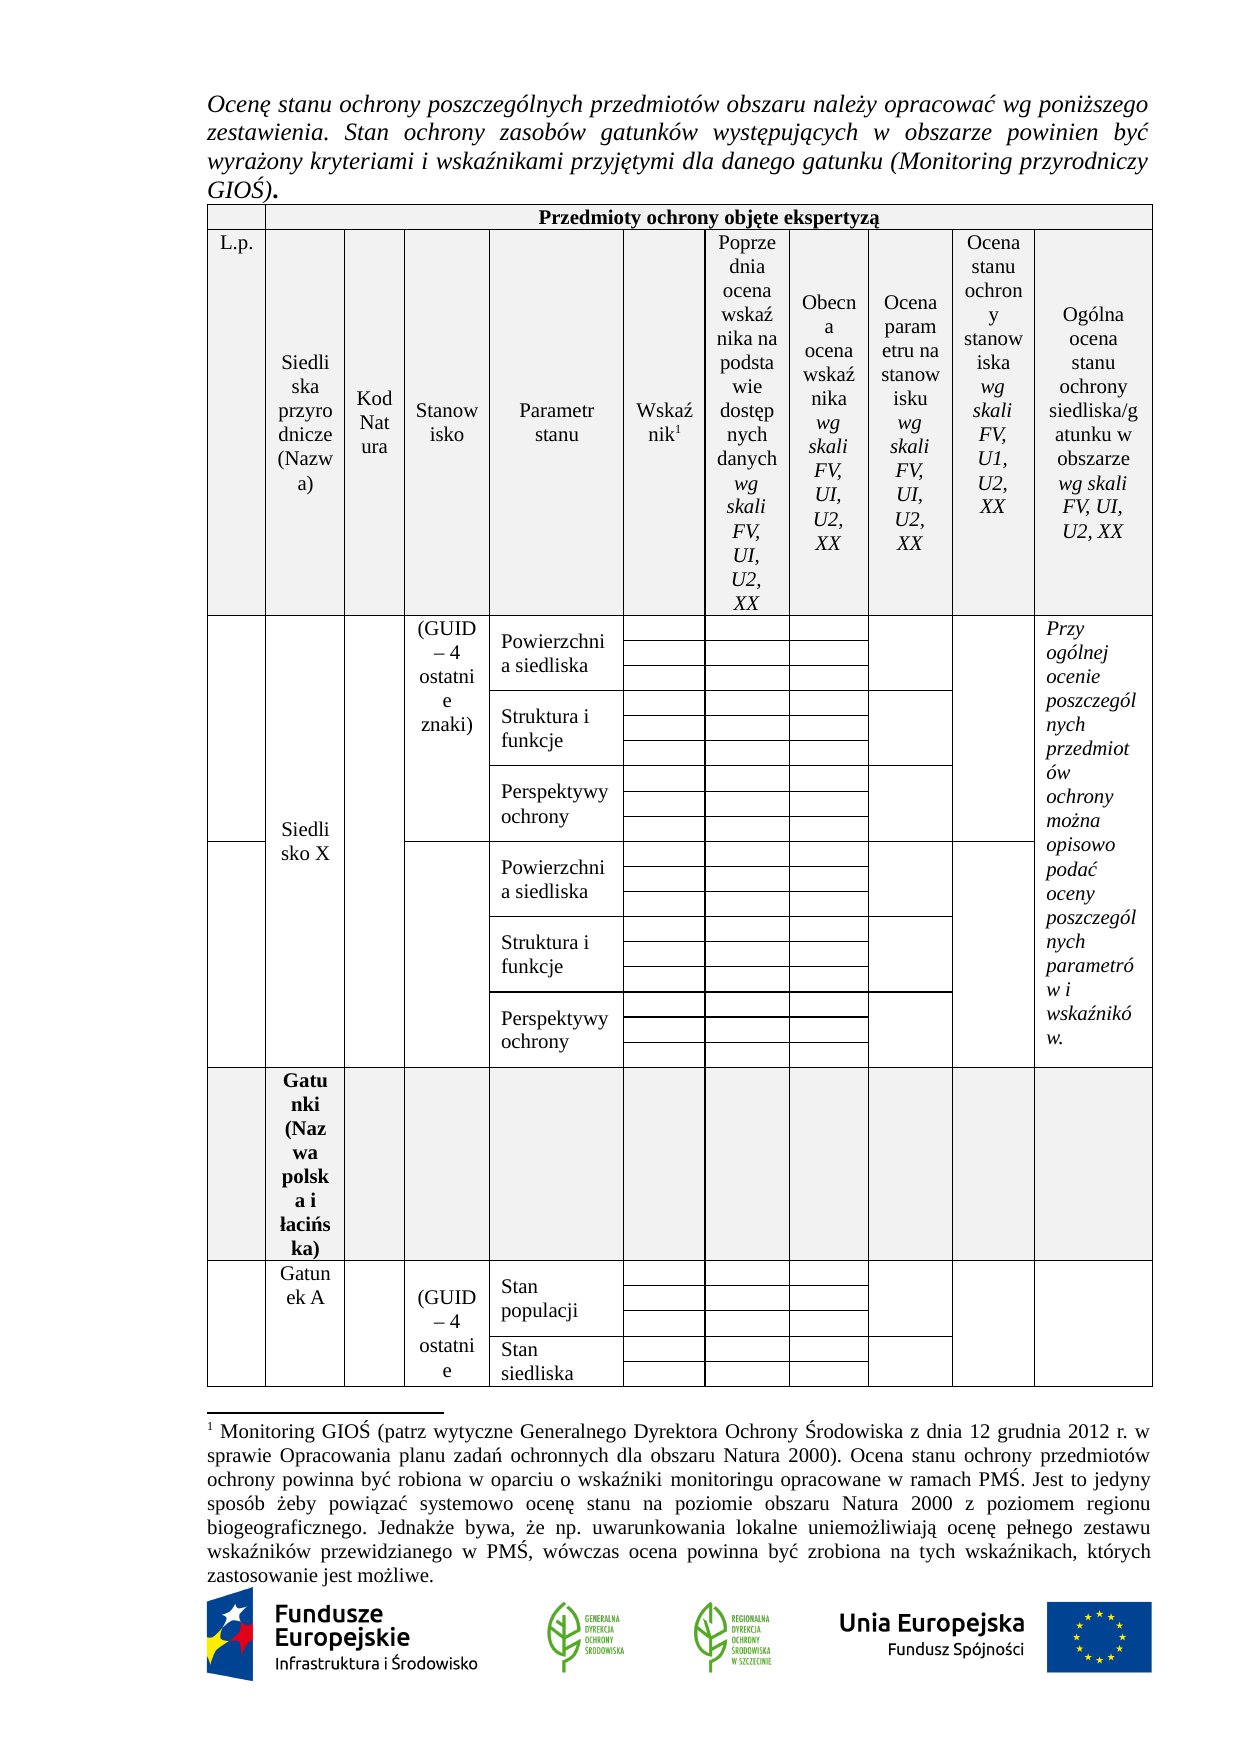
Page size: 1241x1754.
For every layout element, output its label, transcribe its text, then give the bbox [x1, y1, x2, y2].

table_cell [706, 867, 789, 891]
table_cell [706, 766, 789, 791]
table_header Przedmioty ochrony objęte ekspertyzą [266, 205, 1152, 229]
table_cell [790, 741, 868, 765]
table_cell [624, 616, 704, 640]
table_cell [869, 917, 952, 991]
table_cell [345, 616, 404, 1067]
table_cell [624, 892, 704, 916]
table_cell [706, 716, 789, 740]
table_cell [706, 917, 789, 941]
table_cell [208, 1261, 265, 1386]
table_cell [624, 1362, 704, 1386]
table_cell [490, 1068, 623, 1260]
table_cell [624, 1337, 704, 1361]
table_cell [869, 1337, 952, 1386]
table_cell Struktura i funkcje [490, 917, 623, 991]
table_cell [706, 741, 789, 765]
table_cell [624, 1261, 704, 1285]
table_cell [706, 842, 789, 866]
table_cell [790, 691, 868, 715]
table_cell [706, 1311, 789, 1336]
table_cell [953, 1261, 1034, 1386]
table_cell [790, 1286, 868, 1310]
table_cell [706, 942, 789, 966]
table_cell [869, 766, 952, 841]
table_cell [1035, 1261, 1152, 1386]
table_cell Ocena parametru na stanowisku wg skali FV, UI, U2, XX [869, 230, 952, 615]
table_cell Perspektywy ochrony [490, 766, 623, 841]
table_cell [790, 1362, 868, 1386]
table_cell [790, 817, 868, 841]
table_cell L.p. [208, 230, 265, 615]
table_cell [706, 967, 789, 991]
table_cell [706, 1362, 789, 1386]
table_cell Struktura i funkcje [490, 691, 623, 765]
table_cell [790, 892, 868, 916]
table_cell Przy ogólnej ocenie poszczególnych przedmiotów ochrony można opisowo podać oceny poszczególnych parametrów i wskaźników. [1035, 616, 1152, 1067]
table_cell [208, 842, 265, 1067]
table_cell [706, 641, 789, 665]
table_cell [624, 691, 704, 715]
table_cell [869, 1261, 952, 1336]
table_cell [624, 792, 704, 816]
table_cell [790, 616, 868, 640]
table_cell [790, 867, 868, 891]
table_cell [706, 993, 789, 1016]
table_cell Powierzchnia siedliska [490, 616, 623, 690]
picture [206, 1587, 1152, 1681]
table_cell [624, 993, 704, 1016]
table_cell Wskaźnik [624, 230, 704, 615]
table_cell [790, 942, 868, 966]
table_cell [624, 1286, 704, 1310]
table_cell [790, 666, 868, 690]
table_cell Siedliska przyrodnicze (Nazwa) [266, 230, 344, 615]
table_cell [624, 1043, 704, 1067]
table_cell [790, 641, 868, 665]
table_cell [706, 1286, 789, 1310]
table_cell [706, 1068, 789, 1260]
table_cell [405, 1068, 489, 1260]
table_cell [706, 817, 789, 841]
table_cell [790, 1018, 868, 1042]
table_cell [706, 1337, 789, 1361]
table_cell [790, 993, 868, 1016]
table_cell [790, 1043, 868, 1067]
table_cell [624, 1311, 704, 1336]
table_cell Siedlisko X [266, 616, 344, 1067]
table_cell Kod Natura [345, 230, 404, 615]
table_cell [706, 1043, 789, 1067]
table_cell [790, 917, 868, 941]
table_cell [624, 942, 704, 966]
table_cell [706, 1261, 789, 1285]
text Ocenę stanu ochrony poszczególnych przedmiotów obszaru należy opracować wg poniższego zestawienia. Stan ochrony zasobów gatunków występujących w obszarze powinien być wyrażony kryteriami i wskaźnikami przyjętymi dla danego gatunku (Monitoring przyrodniczy GIOŚ). [207, 89, 1152, 204]
table_cell (GUID – 4 ostatnie znaki) [405, 616, 489, 841]
table_cell [706, 666, 789, 690]
table_cell [624, 1068, 704, 1260]
table_cell [953, 1068, 1034, 1260]
table_cell Parametr stanu [490, 230, 623, 615]
table_cell [208, 616, 265, 841]
table_cell Ogólna ocena stanu ochrony siedliska/gatunku w obszarze wg skali FV, UI, U2, XX [1035, 230, 1152, 615]
table_cell Poprzednia ocena wskaźnika na podstawie dostępnych danych wg skali FV, UI, U2, XX [706, 230, 789, 615]
table_cell [869, 1068, 952, 1260]
table_cell Obecna ocena wskaźnika wg skali FV, UI, U2, XX [790, 230, 868, 615]
table_cell [345, 1068, 404, 1260]
table_cell [624, 641, 704, 665]
table_cell [624, 817, 704, 841]
table_cell [345, 1261, 404, 1386]
table_cell [790, 1261, 868, 1285]
table_cell Stan siedliska [490, 1337, 623, 1386]
table_cell [624, 967, 704, 991]
table_cell [790, 1337, 868, 1361]
table_cell [790, 766, 868, 791]
table_cell Ocena stanu ochrony stanowiska wg skali FV, U1, U2, XX [953, 230, 1034, 615]
table_cell [624, 741, 704, 765]
table_cell [790, 1311, 868, 1336]
table_cell Perspektywy ochrony [490, 993, 623, 1067]
table_cell [624, 1018, 704, 1042]
table_cell Gatunek A [266, 1261, 344, 1386]
table_cell Stanowisko [405, 230, 489, 615]
table_cell (GUID – 4 ostatnie znaki) [405, 1261, 489, 1386]
table_cell [790, 967, 868, 991]
table_cell [624, 666, 704, 690]
table_cell [790, 792, 868, 816]
table_cell [869, 993, 952, 1067]
table_cell [790, 842, 868, 866]
table_cell [706, 616, 789, 640]
table_cell Gatunki (Nazwa polska i łacińska) [266, 1068, 344, 1260]
table_cell [869, 616, 952, 690]
table_cell [706, 792, 789, 816]
table_cell [624, 917, 704, 941]
table_cell [208, 1068, 265, 1260]
table_cell [706, 892, 789, 916]
table_cell [790, 716, 868, 740]
table_cell [790, 1068, 868, 1260]
table_cell [624, 867, 704, 891]
table_cell [1035, 1068, 1152, 1260]
table_cell Stan populacji [490, 1261, 623, 1336]
table_cell [706, 1018, 789, 1042]
table_cell Powierzchnia siedliska [490, 842, 623, 916]
table_cell [953, 842, 1034, 1067]
table_header [208, 205, 265, 229]
table_cell [706, 691, 789, 715]
table_cell [405, 842, 489, 1067]
table_cell [953, 616, 1034, 841]
table_cell [624, 842, 704, 866]
table_cell [624, 716, 704, 740]
table_cell [869, 842, 952, 916]
table_cell [869, 691, 952, 765]
table_cell [624, 766, 704, 791]
